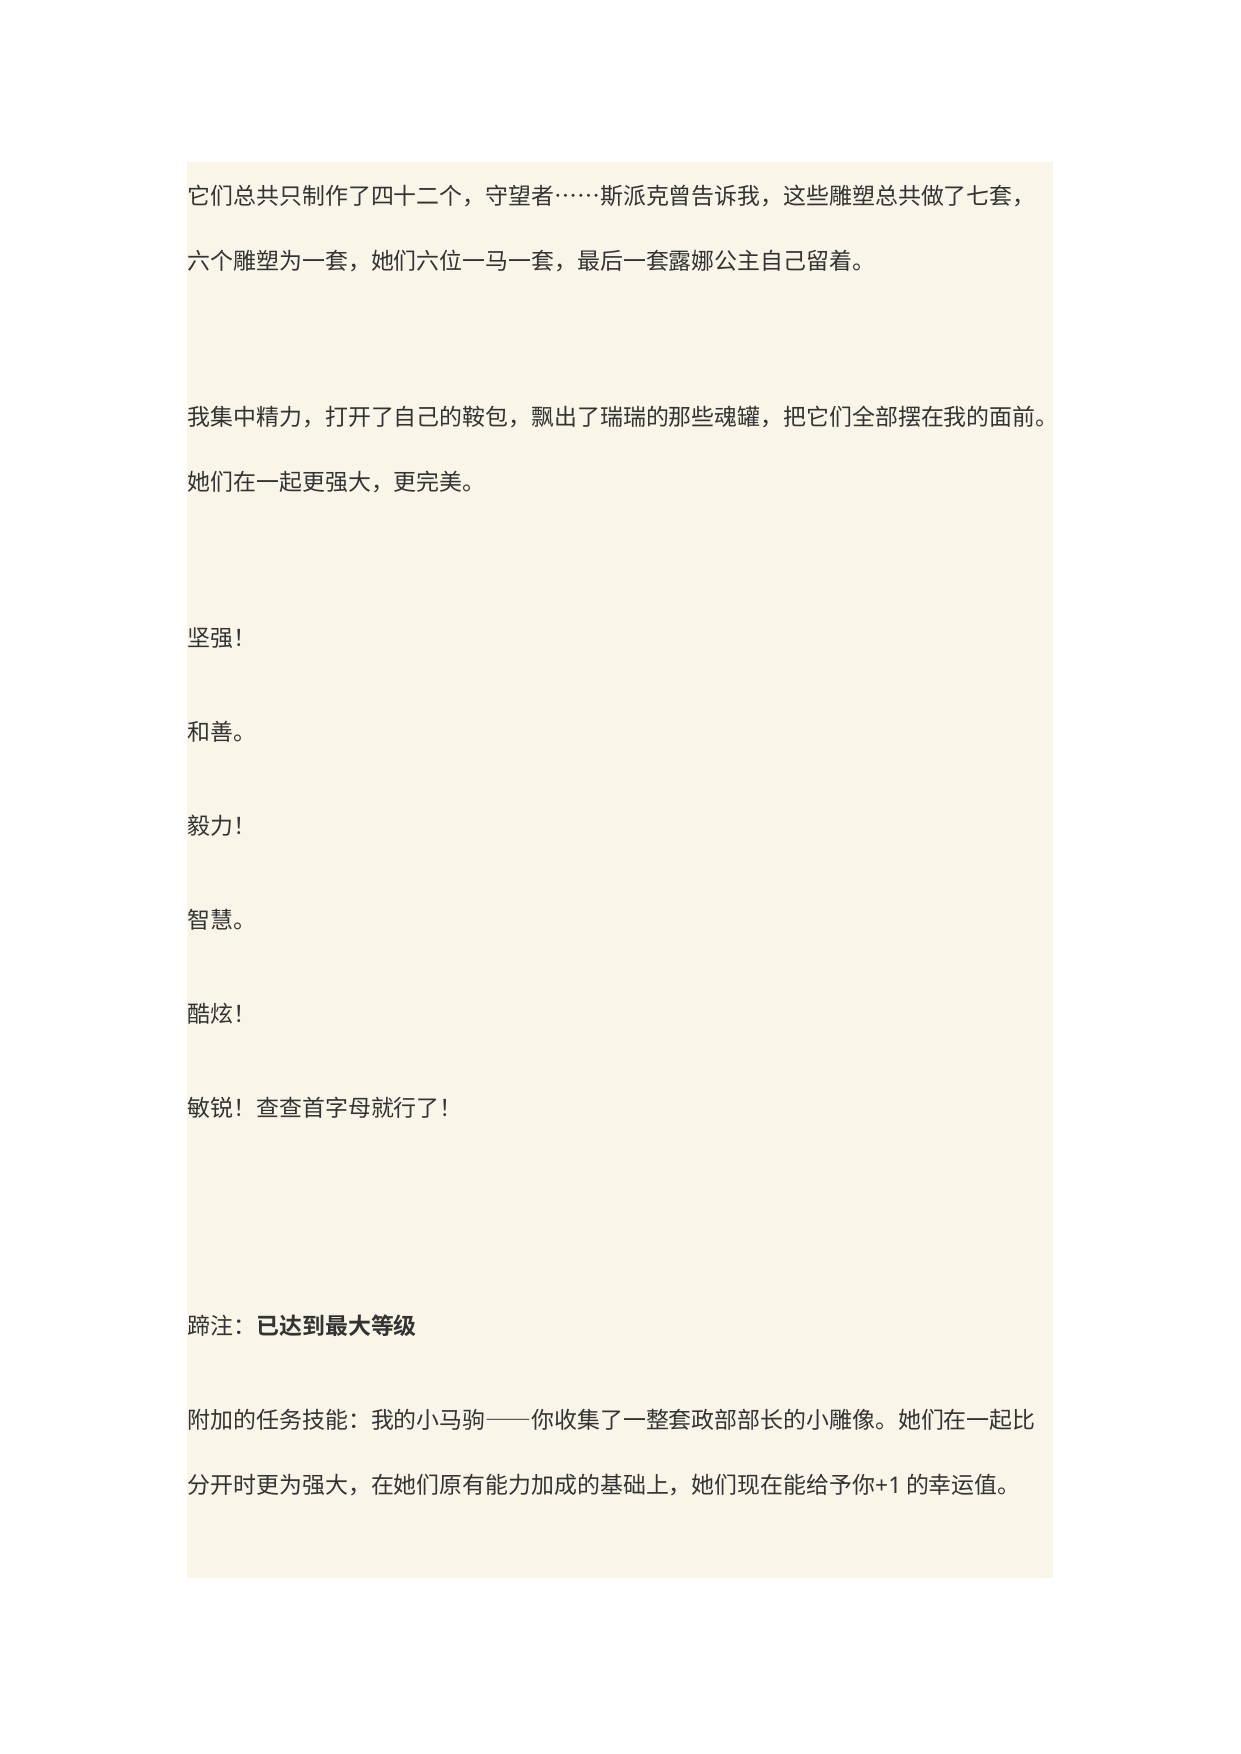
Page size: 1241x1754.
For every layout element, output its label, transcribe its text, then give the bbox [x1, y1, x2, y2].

text 敏锐！查查首字母就行了！ [187, 1074, 1053, 1139]
text 酷炫！ [187, 980, 1053, 1045]
text 智慧。 [187, 886, 1053, 951]
text 它们总共只制作了四十二个，守望者……斯派克曾告诉我，这些雕塑总共做了七套，六个雕塑为一套，她们六位一马一套，最后一套露娜公主自己留着。 [187, 162, 1053, 292]
text 我集中精力，打开了自己的鞍包，飘出了瑞瑞的那些魂罐，把它们全部摆在我的面前。她们在一起更强大，更完美。 [187, 383, 1053, 513]
text 坚强！ [187, 604, 1053, 669]
text 蹄注：已达到最大等级 [187, 1292, 1053, 1357]
text 附加的任务技能：我的小马驹——你收集了一整套政部部长的小雕像。她们在一起比分开时更为强大，在她们原有能力加成的基础上，她们现在能给予你+1的幸运值。 [187, 1386, 1053, 1516]
text 和善。 [187, 698, 1053, 763]
text 毅力！ [187, 792, 1053, 857]
